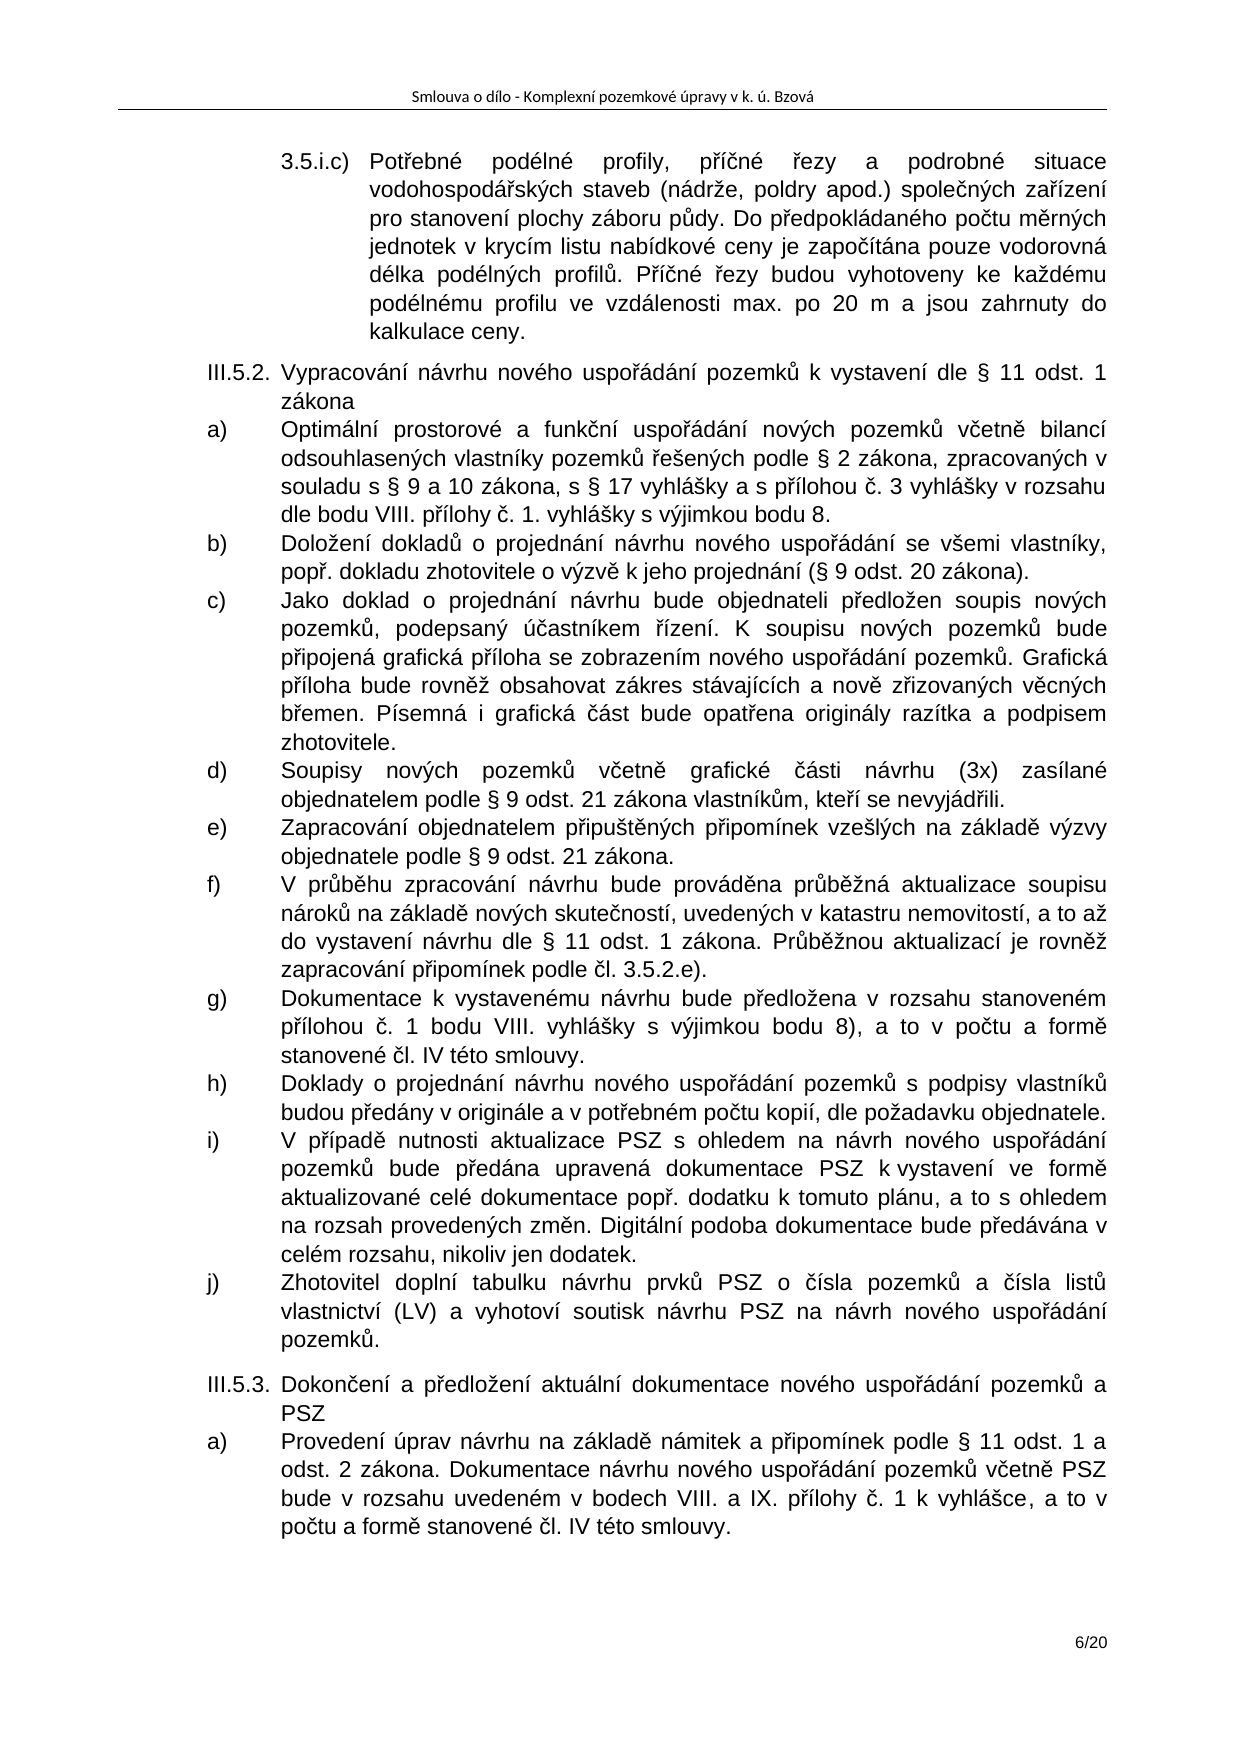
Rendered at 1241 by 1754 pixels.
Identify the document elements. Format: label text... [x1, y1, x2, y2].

text Dokumentace k vystavenému návrhu bude předložena v rozsahu stanoveném přílohou č. 1 bodu VIII. vyhlášky s výjimkou bodu 8), a to v počtu a formě stanovené čl. IV této smlouvy. [207, 985, 1107, 1068]
text Doložení dokladů o projednání návrhu nového uspořádání se všemi vlastníky, popř. dokladu zhotovitele o výzvě k jeho projednání (§ 9 odst. 20 zákona). [207, 530, 1107, 584]
text Soupisy nových pozemků včetně grafické části návrhu (3x) zasílané objednatelem podle § 9 odst. 21 zákona vlastníkům, kteří se nevyjádřili. [207, 757, 1107, 812]
text V případě nutnosti aktualizace PSZ s ohledem na návrh nového uspořádání pozemků bude předána upravená dokumentace PSZ k vystavení ve formě aktualizované celé dokumentace popř. dodatku k tomuto plánu, a to s ohledem na rozsah provedených změn. Digitální podoba dokumentace bude předávána v celém rozsahu, nikoliv jen dodatek. [207, 1127, 1107, 1267]
text Doklady o projednání návrhu nového uspořádání pozemků s podpisy vlastníků budou předány v originále a v potřebném počtu kopií, dle požadavku objednatele. [207, 1070, 1107, 1125]
text Zapracování objednatelem připuštěných připomínek vzešlých na základě výzvy objednatele podle § 9 odst. 21 zákona. [207, 814, 1107, 869]
text Dokončení a předložení aktuální dokumentace nového uspořádání pozemků a PSZ [207, 1371, 1107, 1426]
text Provedení úprav návrhu na základě námitek a připomínek podle § 11 odst. 1 a odst. 2 zákona. Dokumentace návrhu nového uspořádání pozemků včetně PSZ bude v rozsahu uvedeném v bodech VIII. a IX. přílohy č. 1 k vyhlášce, a to v počtu a formě stanovené čl. IV této smlouvy. [207, 1428, 1107, 1540]
text Optimální prostorové a funkční uspořádání nových pozemků včetně bilancí odsouhlasených vlastníky pozemků řešených podle § 2 zákona, zpracovaných v souladu s § 9 a 10 zákona, s § 17 vyhlášky a s přílohou č. 3 vyhlášky v rozsahu dle bodu VIII. přílohy č. 1. vyhlášky s výjimkou bodu 8. [207, 416, 1107, 528]
text Jako doklad o projednání návrhu bude objednateli předložen soupis nových pozemků, podepsaný účastníkem řízení. K soupisu nových pozemků bude připojená grafická příloha se zobrazením nového uspořádání pozemků. Grafická příloha bude rovněž obsahovat zákres stávajících a nově zřizovaných věcných břemen. Písemná i grafická část bude opatřena originály razítka a podpisem zhotovitele. [207, 587, 1107, 755]
text Vypracování návrhu nového uspořádání pozemků k vystavení dle § 11 odst. 1 zákona [207, 359, 1107, 414]
text V průběhu zpracování návrhu bude prováděna průběžná aktualizace soupisu nároků na základě nových skutečností, uvedených v katastru nemovitostí, a to až do vystavení návrhu dle § 11 odst. 1 zákona. Průběžnou aktualizací je rovněž zapracování připomínek podle čl. 3.5.2.e). [207, 871, 1107, 983]
list 3.5.i.c) Potřebné podélné profily, příčné řezy a podrobné situace vodohospodářských staveb (nádrže, poldry apod.) společných zařízení pro stanovení plochy záboru půdy. Do předpokládaného počtu měrných jednotek v krycím listu nabídkové ceny je započítána pouze vodorovná délka podélných profilů. Příčné řezy budou vyhotoveny ke každému podélnému profilu ve vzdálenosti max. po 20 m a jsou zahrnuty do kalkulace ceny. [281, 148, 1107, 344]
text Zhotovitel doplní tabulku návrhu prvků PSZ o čísla pozemků a čísla listů vlastnictví (LV) a vyhotoví soutisk návrhu PSZ na návrh nového uspořádání pozemků. [207, 1269, 1107, 1352]
